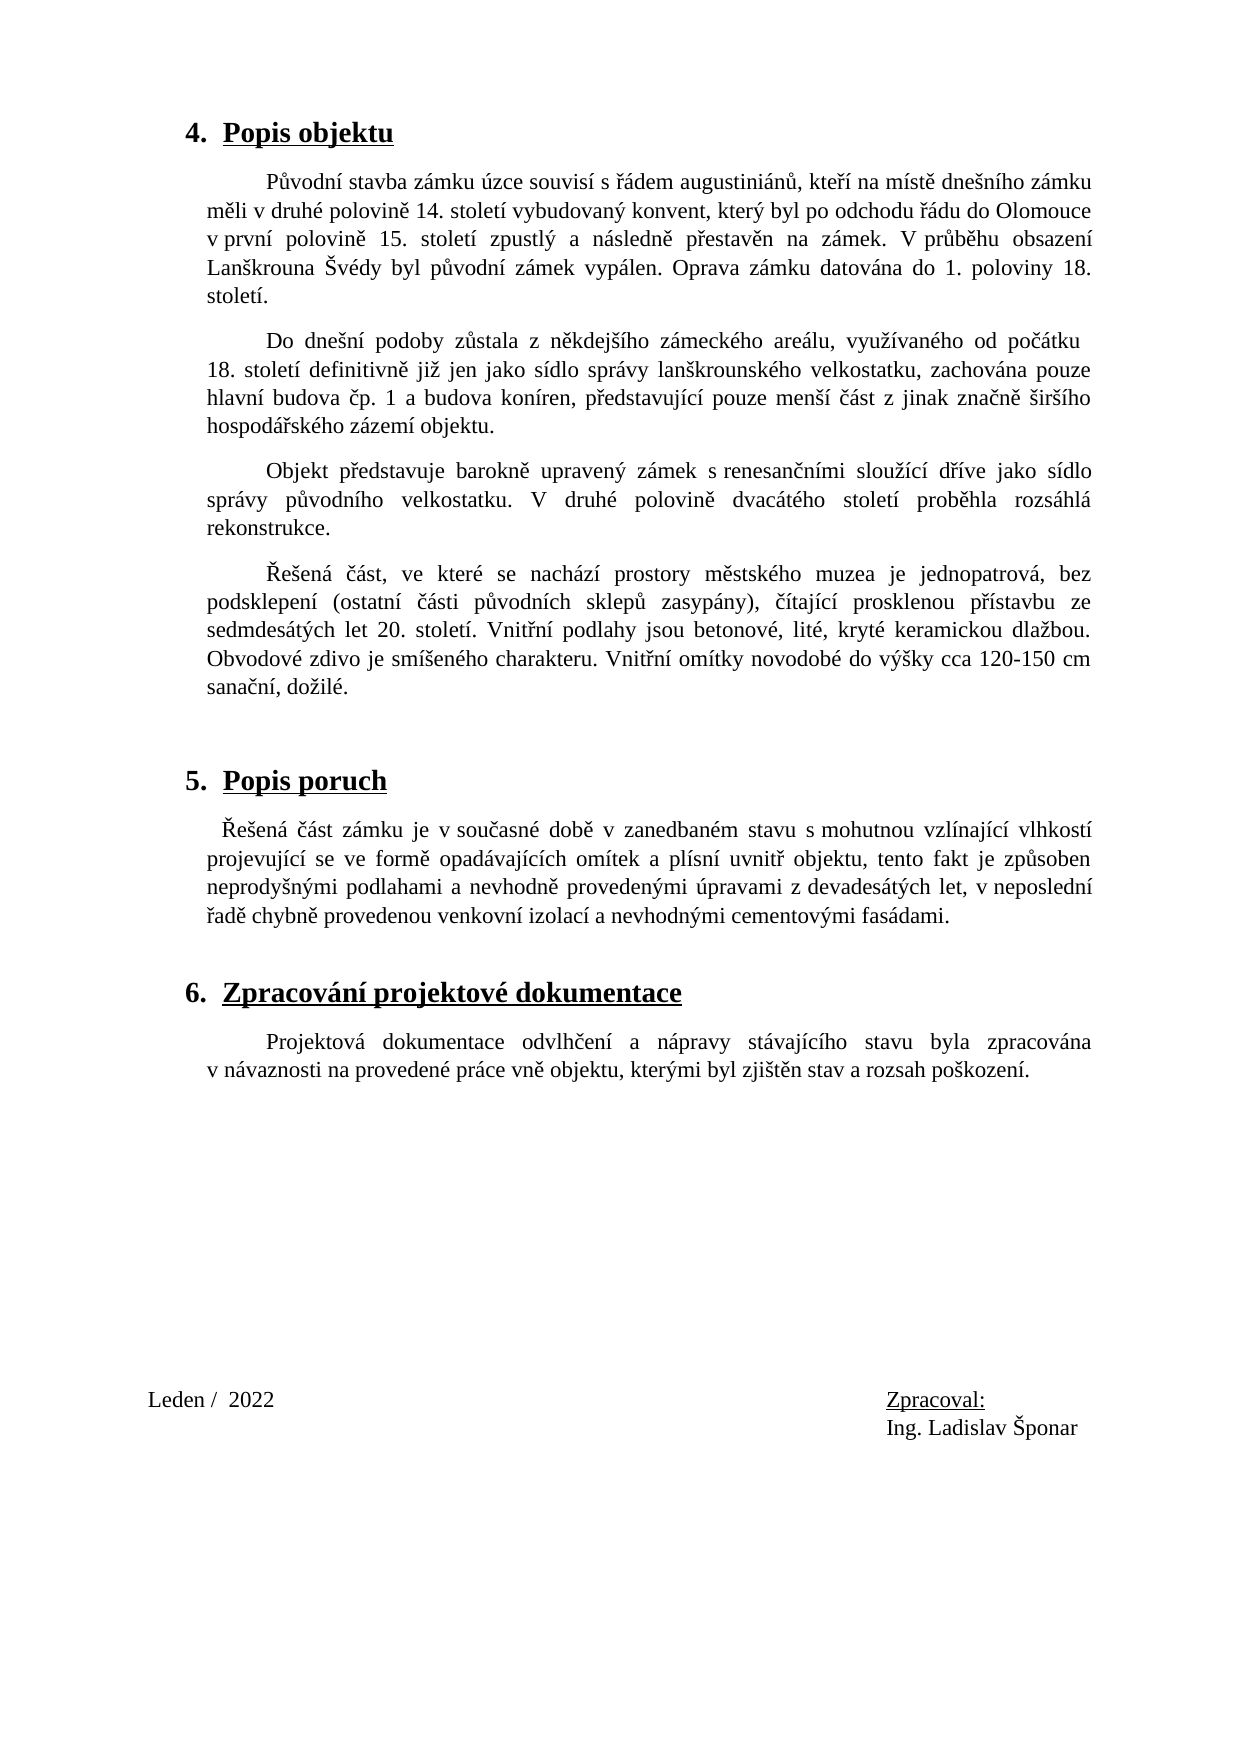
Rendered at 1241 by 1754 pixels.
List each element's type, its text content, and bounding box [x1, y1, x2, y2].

text Řešená část zámku je v současné době v zanedbaném stavu s mohutnou vzlínající vlhkostí projevující se ve formě opadávajících omítek a plísní uvnitř objektu, tento fakt je způsoben neprodyšnými podlahami a nevhodně provedenými úpravami z devadesátých let, v neposlední řadě chybně provedenou venkovní izolací a nevhodnými cementovými fasádami. [207, 816, 1093, 928]
list Projektová dokumentace odvlhčení a nápravy stávajícího stavu byla zpracována v návaznosti na provedené práce vně objektu, kterými byl zjištěn stav a rozsah poškození. [207, 1028, 1093, 1083]
text Původní stavba zámku úzce souvisí s řádem augustiniánů, kteří na místě dnešního zámku měli v druhé polovině 14. století vybudovaný konvent, který byl po odchodu řádu do Olomouce v první polovině 15. století zpustlý a následně přestavěn na zámek. V průběhu obsazení Lanškrouna Švédy byl původní zámek vypálen. Oprava zámku datována do 1. poloviny 18. století. [207, 168, 1093, 308]
text Leden / 2022 Zpracoval: [148, 1386, 1093, 1412]
text Ing. Ladislav Šponar [148, 1414, 1093, 1441]
list Popis objektu [185, 116, 1093, 149]
text Objekt představuje barokně upravený zámek s renesančními sloužící dříve jako sídlo správy původního velkostatku. V druhé polovině dvacátého století proběhla rozsáhlá rekonstrukce. [207, 458, 1093, 541]
list Zpracování projektové dokumentace [185, 975, 1093, 1009]
text Řešená část, ve které se nachází prostory městského muzea je jednopatrová, bez podsklepení (ostatní části původních sklepů zasypány), čítající prosklenou přístavbu ze sedmdesátých let 20. století. Vnitřní podlahy jsou betonové, lité, kryté keramickou dlažbou. Obvodové zdivo je smíšeného charakteru. Vnitřní omítky novodobé do výšky cca 120-150 cm sanační, dožilé. [207, 559, 1093, 700]
list Popis poruch [185, 763, 1093, 797]
text Do dnešní podoby zůstala z někdejšího zámeckého areálu, využívaného od počátku 18. století definitivně již jen jako sídlo správy lanškrounského velkostatku, zachována pouze hlavní budova čp. 1 a budova koníren, představující pouze menší část z jinak značně širšího hospodářského zázemí objektu. [207, 327, 1093, 439]
